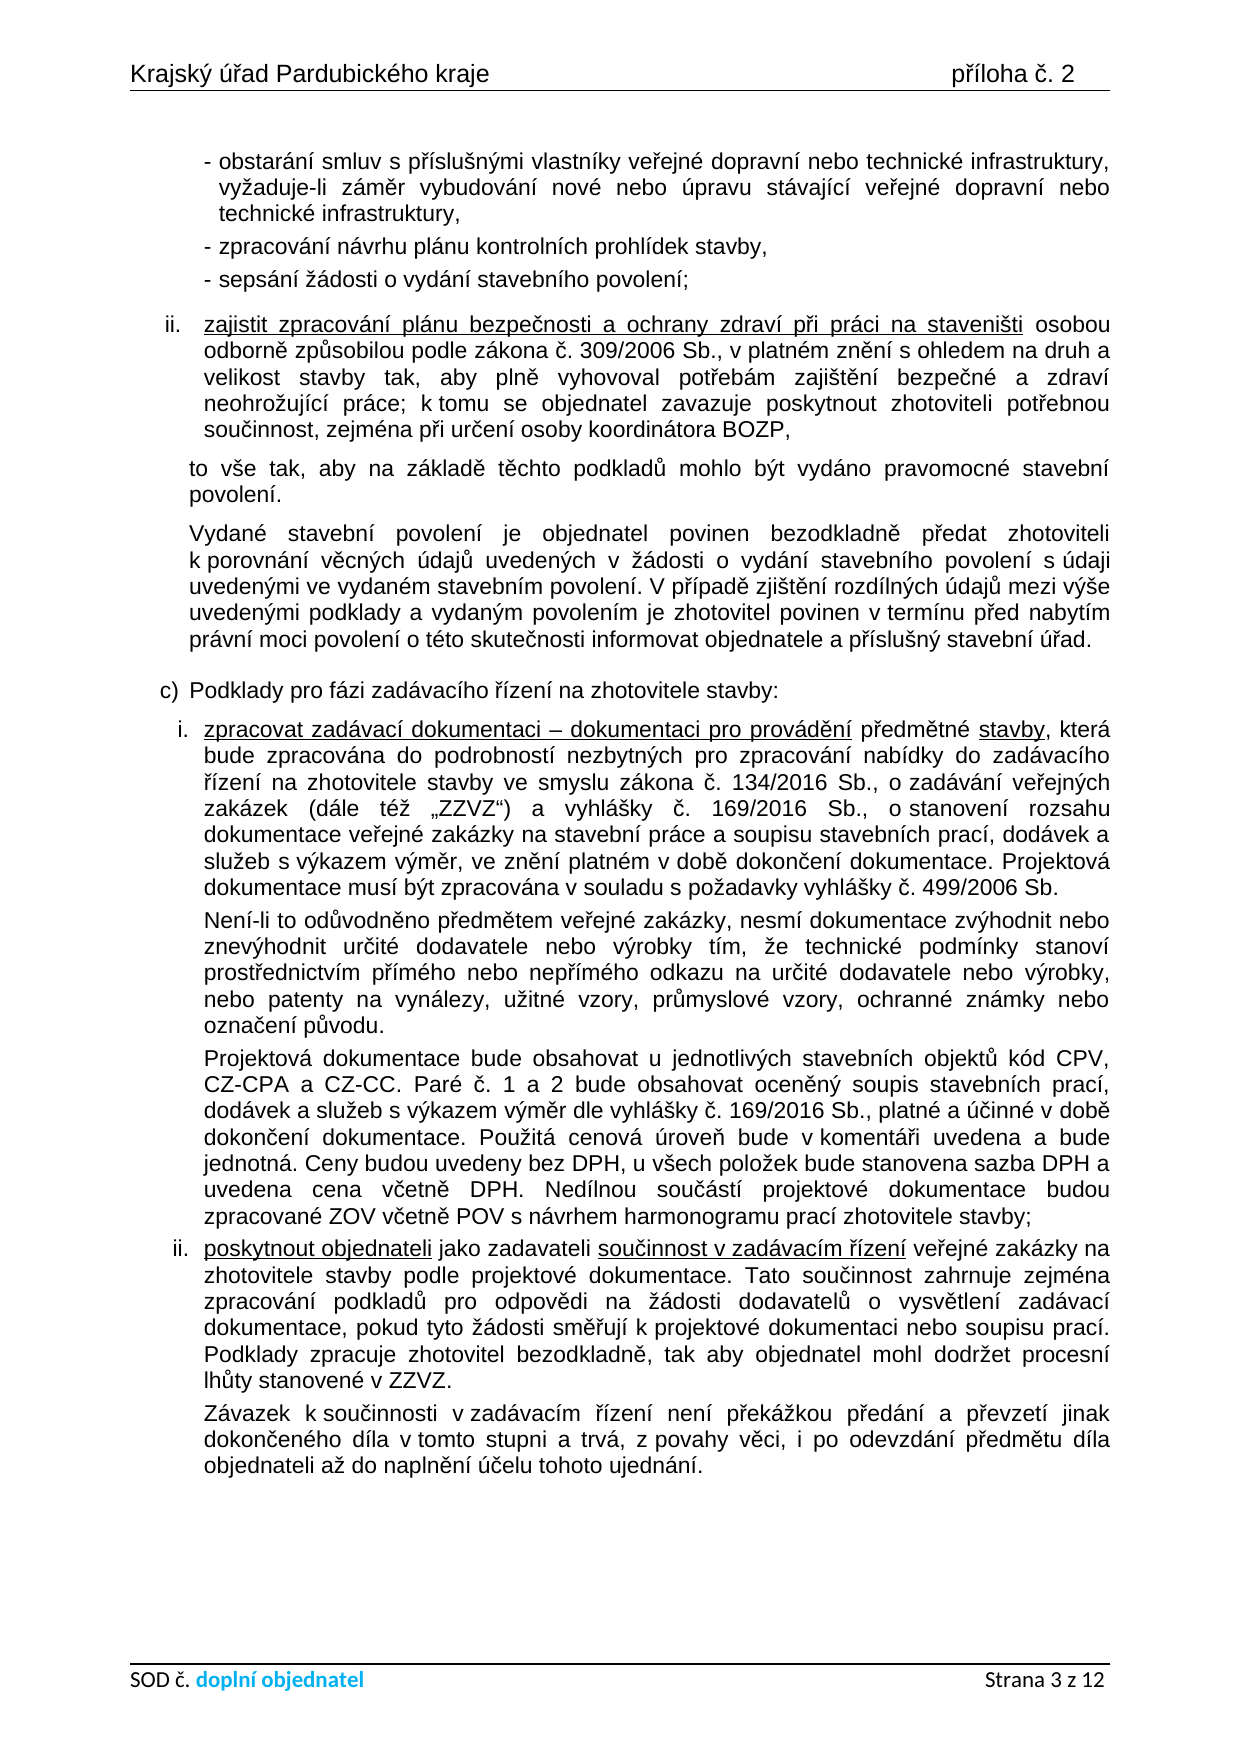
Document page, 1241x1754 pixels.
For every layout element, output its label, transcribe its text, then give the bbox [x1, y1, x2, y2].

list poskytnout objednateli jako zadavateli součinnost v zadávacím řízení veřejné zakázky na zhotovitele stavby podle projektové dokumentace. Tato součinnost zahrnuje zejména zpracování podkladů pro odpovědi na žádosti dodavatelů o vysvětlení zadávací dokumentace, pokud tyto žádosti směřují k projektové dokumentaci nebo soupisu prací. Podklady zpracuje zhotovitel bezodkladně, tak aby objednatel mohl dodržet procesní lhůty stanovené v ZZVZ. [189, 1235, 1110, 1393]
text Není-li to odůvodněno předmětem veřejné zakázky, nesmí dokumentace zvýhodnit nebo znevýhodnit určité dodavatele nebo výrobky tím, že technické podmínky stanoví prostřednictvím přímého nebo nepřímého odkazu na určité dodavatele nebo výrobky, nebo patenty na vynálezy, užitné vzory, průmyslové vzory, ochranné známky nebo označení původu. [204, 907, 1110, 1038]
text Vydané stavební povolení je objednatel povinen bezodkladně předat zhotoviteli k porovnání věcných údajů uvedených v žádosti o vydání stavebního povolení s údaji uvedenými ve vydaném stavebním povolení. V případě zjištění rozdílných údajů mezi výše uvedenými podklady a vydaným povolením je zhotovitel povinen v termínu před nabytím právní moci povolení o této skutečnosti informovat objednatele a příslušný stavební úřad. [189, 520, 1110, 652]
list zpracovat zadávací dokumentaci – dokumentaci pro provádění předmětné stavby, která bude zpracována do podrobností nezbytných pro zpracování nabídky do zadávacího řízení na zhotovitele stavby ve smyslu zákona č. 134/2016 Sb., o zadávání veřejných zakázek (dále též „ZZVZ“) a vyhlášky č. 169/2016 Sb., o stanovení rozsahu dokumentace veřejné zakázky na stavební práce a soupisu stavebních prací, dodávek a služeb s výkazem výměr, ve znění platném v době dokončení dokumentace. Projektová dokumentace musí být zpracována v souladu s požadavky vyhlášky č. 499/2006 Sb. [189, 716, 1110, 900]
list Podklady pro fázi zadávacího řízení na zhotovitele stavby: [159, 677, 1110, 703]
text Projektová dokumentace bude obsahovat u jednotlivých stavebních objektů kód CPV, CZ-CPA a CZ-CC. Paré č. 2 bude obsahovat oceněný soupis stavebních prací, dodávek a služeb s výkazem výměr dle vyhlášky č. 169/2016 Sb., platné a účinné v době dokončení dokumentace. Použitá cenová úroveň bude v komentáři uvedena a bude jednotná. Ceny budou uvedeny bez DPH, u všech položek bude stanovena sazba DPH a uvedena cena včetně DPH. Nedílnou součástí projektové dokumentace budou zpracované ZOV včetně POV s návrhem harmonogramu prací zhotovitele stavby; [204, 1044, 1110, 1229]
text Závazek k součinnosti v zadávacím řízení není překážkou předání a převzetí jinak dokončeného díla v tomto stupni a trvá, z povahy věci, i po odevzdání předmětu díla objednateli až do naplnění účelu tohoto ujednání. [204, 1400, 1110, 1479]
list zajistit zpracování plánu bezpečnosti a ochrany zdraví při práci na staveništi osobou odborně způsobilou podle zákona č. 309/2006 Sb., v platném znění s ohledem na druh a velikost stavby tak, aby plně vyhovoval potřebám zajištění bezpečné a zdraví neohrožující práce; k tomu se objednatel zavazuje poskytnout zhotoviteli potřebnou součinnost, zejména při určení osoby koordinátora BOZP, [181, 311, 1110, 442]
list zpracování návrhu plánu kontrolních prohlídek stavby, [204, 233, 1110, 259]
list sepsání žádosti o vydání stavebního povolení; [204, 266, 1110, 292]
list obstarání smluv s příslušnými vlastníky veřejné dopravní nebo technické infrastruktury, vyžaduje-li záměr vybudování nové nebo úpravu stávající veřejné dopravní nebo technické infrastruktury, [204, 148, 1110, 227]
text to vše tak, aby na základě těchto podkladů mohlo být vydáno pravomocné stavební povolení. [189, 455, 1110, 508]
